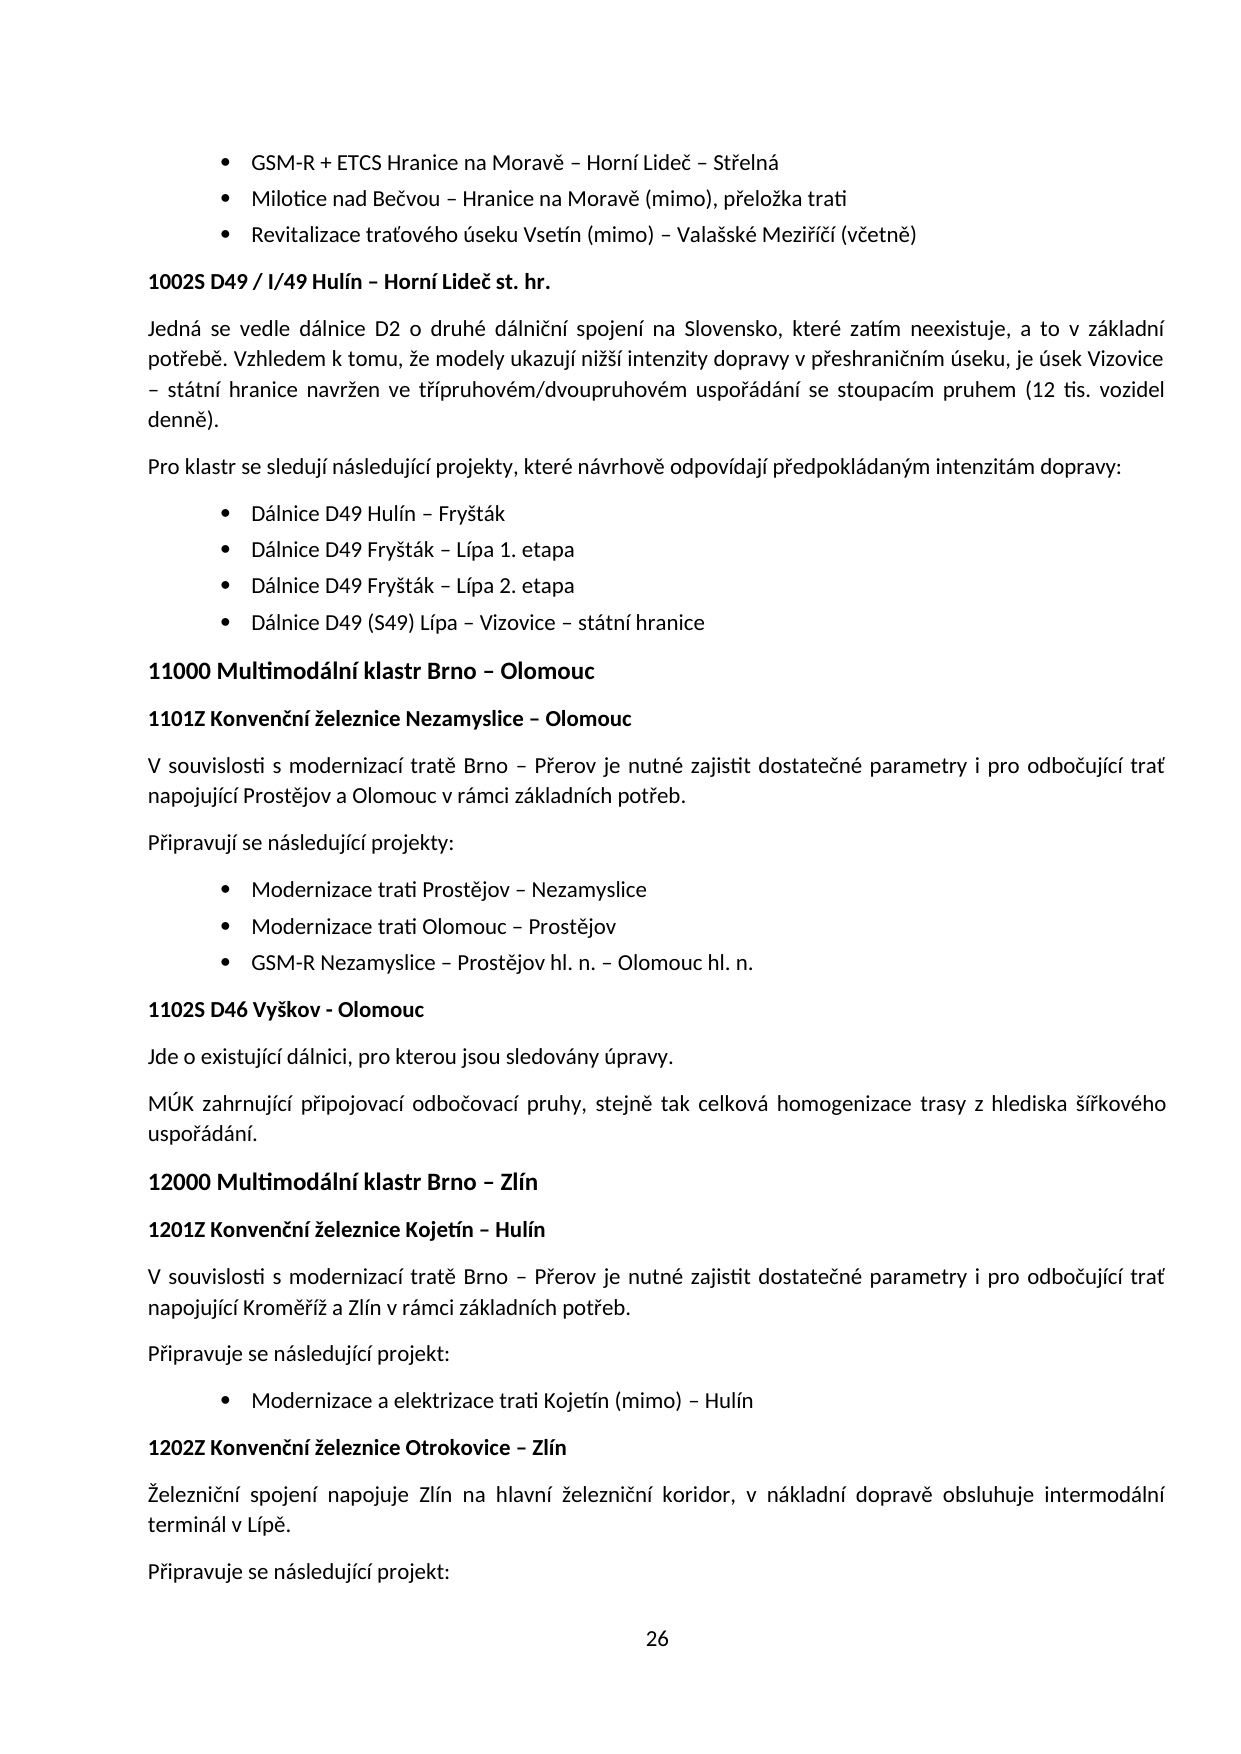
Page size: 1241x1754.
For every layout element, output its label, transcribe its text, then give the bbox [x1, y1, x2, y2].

list Dálnice D49 (S49) Lípa – Vizovice – státní hranice [221, 608, 1167, 636]
text Připravuje se následující projekt: [148, 1557, 1167, 1585]
text 1201Z Konvenční železnice Kojetín – Hulín [148, 1216, 1167, 1243]
list Milotice nad Bečvou – Hranice na Moravě (mimo), přeložka trati [221, 184, 1167, 212]
text 1202Z Konvenční železnice Otrokovice – Zlín [148, 1433, 1167, 1461]
text 11000 Multimodální klastr Brno – Olomouc [148, 655, 1167, 685]
text Jde o existující dálnici, pro kterou jsou sledovány úpravy. [148, 1042, 1167, 1070]
text 12000 Multimodální klastr Brno – Zlín [148, 1166, 1167, 1196]
list GSM-R Nezamyslice – Prostějov hl. n. – Olomouc hl. n. [221, 948, 1167, 976]
text V souvislosti s modernizací tratě Brno – Přerov je nutné zajistit dostatečné parametry i pro odbočující trať napojující Prostějov a Olomouc v rámci základních potřeb. [148, 751, 1167, 809]
list Dálnice D49 Fryšták – Lípa 1. etapa [221, 535, 1167, 563]
text Připravují se následující projekty: [148, 828, 1167, 856]
text 1102S D46 Vyškov - Olomouc [148, 995, 1167, 1023]
text Železniční spojení napojuje Zlín na hlavní železniční koridor, v nákladní dopravě obsluhuje intermodální terminál v Lípě. [148, 1480, 1167, 1538]
text Jedná se vedle dálnice D2 o druhé dálniční spojení na Slovensko, které zatím neexistuje, a to v základní potřebě. Vzhledem k tomu, že modely ukazují nižší intenzity dopravy v přeshraničním úseku, je úsek Vizovice – státní hranice navržen ve třípruhovém/dvoupruhovém uspořádání se stoupacím pruhem (12 tis. vozidel denně). [148, 314, 1167, 433]
text MÚK zahrnující připojovací odbočovací pruhy, stejně tak celková homogenizace trasy z hlediska šířkového uspořádání. [148, 1089, 1167, 1147]
text Pro klastr se sledují následující projekty, které návrhově odpovídají předpokládaným intenzitám dopravy: [148, 452, 1167, 480]
list Dálnice D49 Hulín – Fryšták [221, 499, 1167, 527]
text 1002S D49 / I/49 Hulín – Horní Lideč st. hr. [148, 267, 1167, 295]
list Modernizace a elektrizace trati Kojetín (mimo) – Hulín [221, 1386, 1167, 1414]
text 1101Z Konvenční železnice Nezamyslice – Olomouc [148, 704, 1167, 732]
list Dálnice D49 Fryšták – Lípa 2. etapa [221, 572, 1167, 599]
text V souvislosti s modernizací tratě Brno – Přerov je nutné zajistit dostatečné parametry i pro odbočující trať napojující Kroměříž a Zlín v rámci základních potřeb. [148, 1262, 1167, 1321]
list Modernizace trati Prostějov – Nezamyslice [221, 875, 1167, 903]
list GSM-R + ETCS Hranice na Moravě – Horní Lideč – Střelná [221, 148, 1167, 176]
text Připravuje se následující projekt: [148, 1339, 1167, 1367]
list Modernizace trati Olomouc – Prostějov [221, 912, 1167, 940]
list Revitalizace traťového úseku Vsetín (mimo) – Valašské Meziříčí (včetně) [221, 221, 1167, 248]
